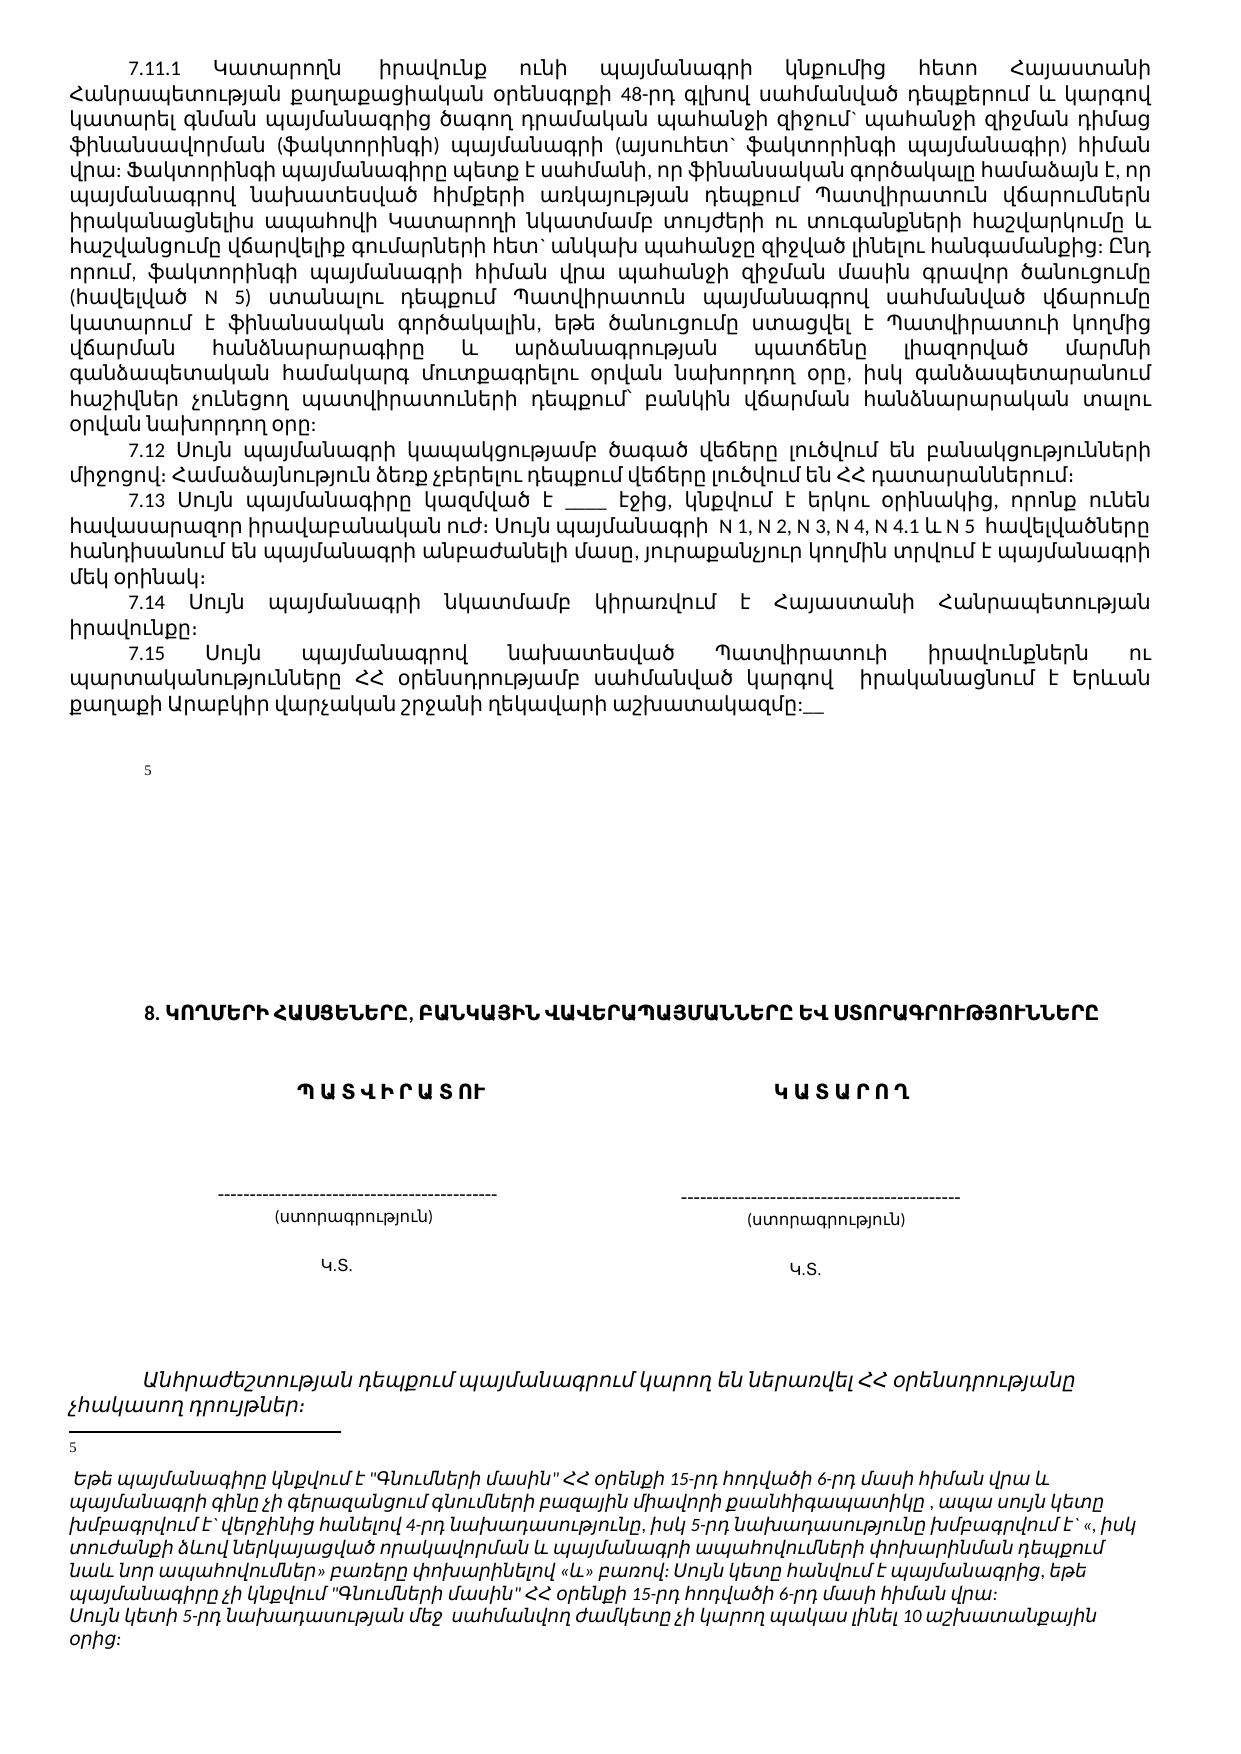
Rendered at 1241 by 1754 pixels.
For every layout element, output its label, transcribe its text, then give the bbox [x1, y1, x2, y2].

text 7.13 Սույն պայմանագիրը կազմված է ____ էջից, կնքվում է երկու օրինակից, որոնք ունեն հավասարազոր իրավաբանական ուժ։ Սույն պայմանագրի N 1, N 2, N 3, N 4, N 4.1 և N 5 հավելվածները հանդիսանում են պայմանագրի անբաժանելի մասը, յուրաքանչյուր կողմին տրվում է պայմանագրի մեկ օրինակ։ [69, 488, 1152, 589]
table_header Պ Ա Տ Վ Ի Ր Ա Տ ՈՒ -------------------------------------------- (ստորագրություն) Կ.Տ. [155, 1079, 627, 1342]
table_header Կ Ա Տ Ա Ր Ո Ղ -------------------------------------------- (ստորագրություն) Կ.Տ. [627, 1079, 1056, 1342]
text 7.12 Սույն պայմանագրի կապակցությամբ ծագած վեճերը լուծվում են բանակցությունների միջոցով։ Համաձայնություն ձեռք չբերելու դեպքում վեճերը լուծվում են ՀՀ դատարաններում։ [69, 437, 1152, 488]
text 7.11.1 Կատարողն իրավունք ունի պայմանագրի կնքումից հետո Հայաստանի Հանրապետության քաղաքացիական օրենսգրքի 48-րդ գլխով սահմանված դեպքերում և կարգով կատարել գնման պայմանագրից ծագող դրամական պահանջի զիջում` պահանջի զիջման դիմաց ֆինանսավորման (ֆակտորինգի) պայմանագրի (այսուհետ` ֆակտորինգի պայմանագիր) հիման վրա: Ֆակտորինգի պայմանագիրը պետք է սահմանի, որ ֆինանսական գործակալը համաձայն է, որ պայմանագրով նախատեսված հիմքերի առկայության դեպքում Պատվիրատուն վճարումներն իրականացնելիս ապահովի Կատարողի նկատմամբ տույժերի ու տուգանքների հաշվարկումը և հաշվանցումը վճարվելիք գումարների հետ` անկախ պահանջը զիջված լինելու հանգամանքից: Ընդ որում, ֆակտորինգի պայմանագրի հիման վրա պահանջի զիջման մասին գրավոր ծանուցումը (հավելված N 5) ստանալու դեպքում Պատվիրատուն պայմանագրով սահմանված վճարումը կատարում է ֆինանսական գործակալին, եթե ծանուցումը ստացվել է Պատվիրատուի կողմից վճարման հանձնարարագիրը և արձանագրության պատճենը լիազորված մարմնի գանձապետական համակարգ մուտքագրելու օրվան նախորդող օրը, իսկ գանձապետարանում հաշիվներ չունեցող պատվիրատուների դեպքում՝ բանկին վճարման հանձնարարական տալու օրվան նախորդող օրը: [69, 56, 1152, 437]
text 7.15 Սույն պայմանագրով նախատեսված Պատվիրատուի իրավունքներն ու պարտականությունները ՀՀ օրենսդրությամբ սահմանված կարգով իրականացնում է Երևան քաղաքի Արաբկիր վարչական շրջանի ղեկավարի աշխատակազմը:__ [69, 640, 1152, 716]
text 8. ԿՈՂՄԵՐԻ ՀԱՍՑԵՆԵՐԸ, ԲԱՆԿԱՅԻՆ ՎԱՎԵՐԱՊԱՅՄԱՆՆԵՐԸ ԵՎ ՍՏՈՐԱԳՐՈՒԹՅՈՒՆՆԵՐԸ [69, 1000, 1152, 1025]
text Անհրաժեշտության դեպքում պայմանագրում կարող են ներառվել ՀՀ օրենսդրությանը չհակասող դրույթներ։ [69, 1367, 1152, 1418]
text 7.14 Սույն պայմանագրի նկատմամբ կիրառվում է Հայաստանի Հանրապետության իրավունքը։ [69, 589, 1152, 640]
